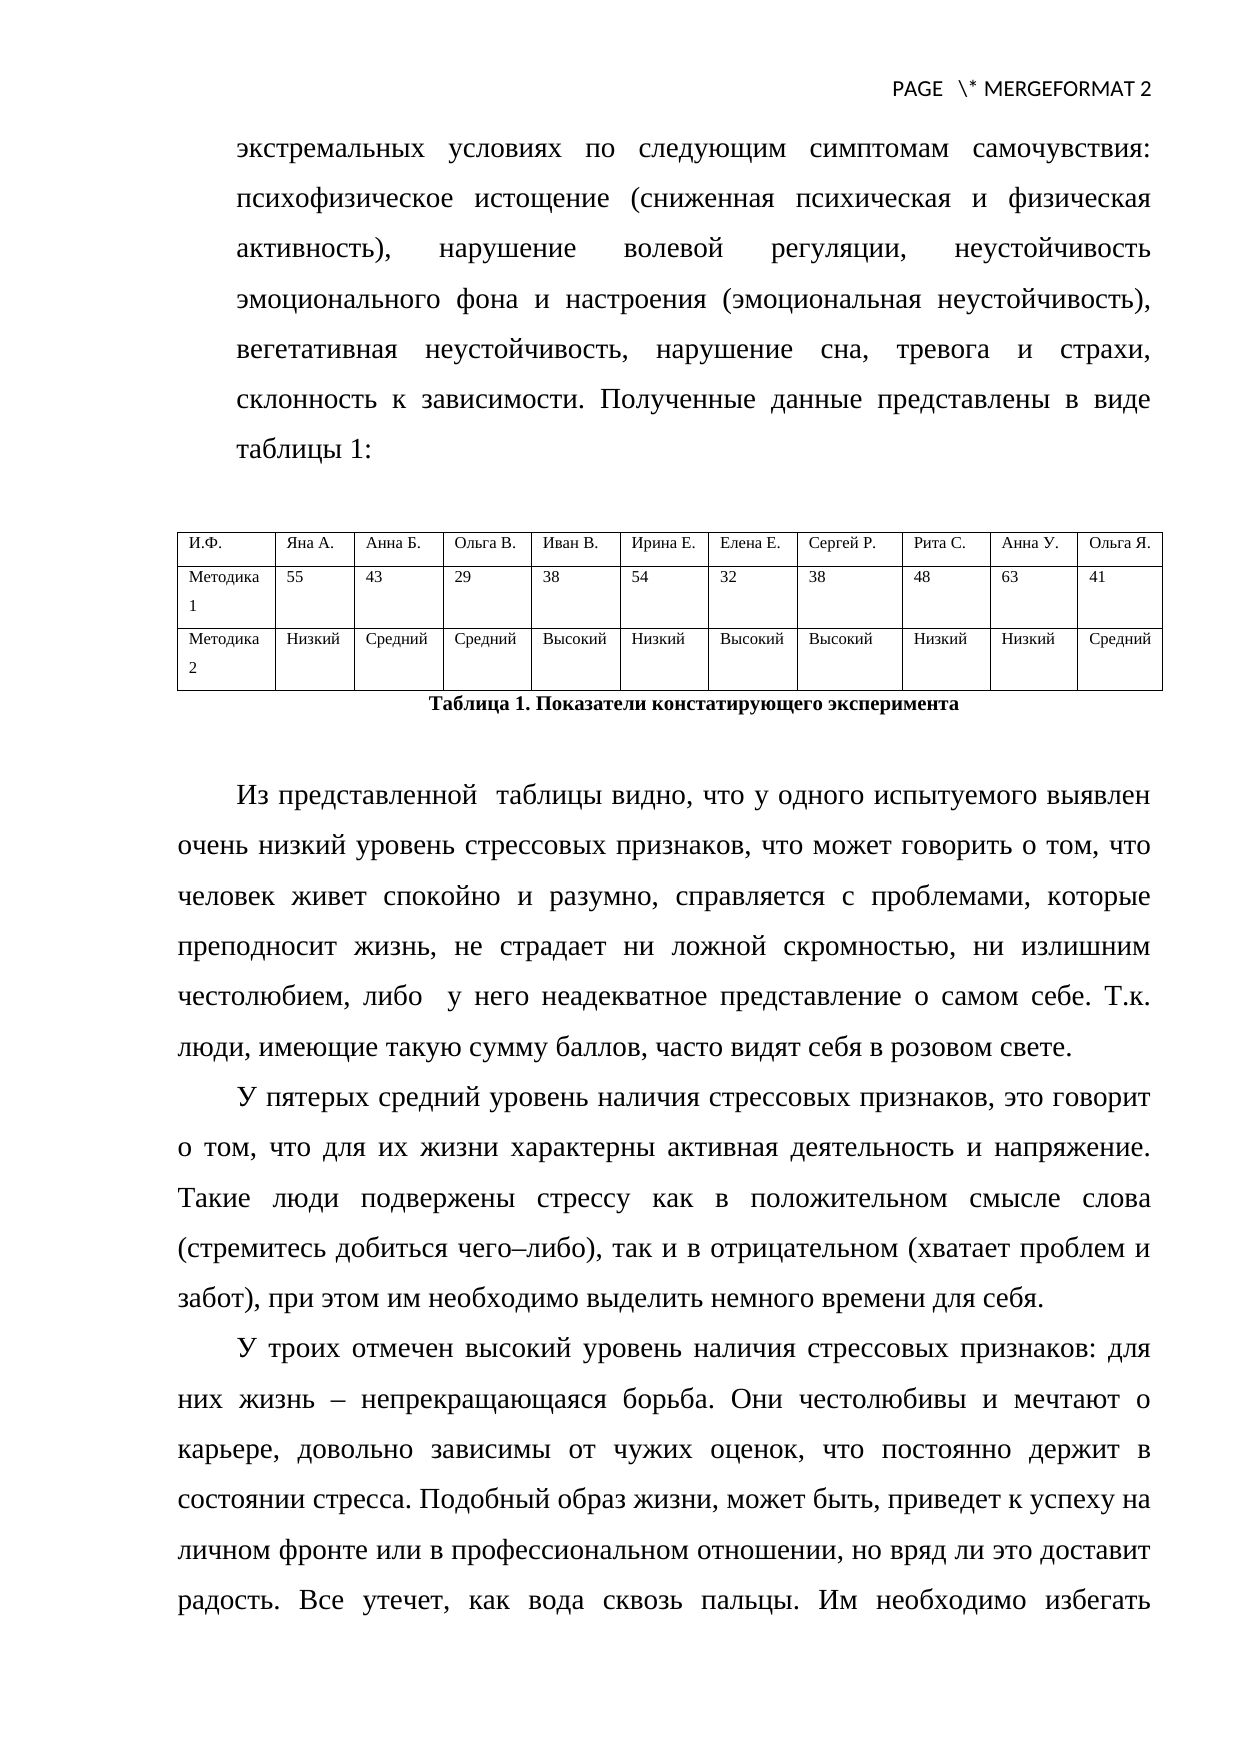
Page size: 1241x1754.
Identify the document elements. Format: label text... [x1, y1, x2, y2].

table_cell 29 [444, 567, 531, 628]
text У пятерых средний уровень наличия стрессовых признаков, это говорит о том, что для их жизни характерны активная деятельность и напряжение. Такие люди подвержены стрессу как в положительном смысле слова (стремитесь добиться чего–либо), так и в отрицательном (хватает проблем и забот), при этом им необходимо выделить немного времени для себя. [177, 1079, 1152, 1314]
table_header Ирина Е. [621, 533, 708, 566]
table_cell 63 [991, 567, 1077, 628]
text Из представленной таблицы видно, что у одного испытуемого выявлен очень низкий уровень стрессовых признаков, что может говорить о том, что человек живет спокойно и разумно, справляется с проблемами, которые преподносит жизнь, не страдает ни ложной скромностью, ни излишним честолюбием, либо у него неадекватное представление о самом себе. Т.к. люди, имеющие такую сумму баллов, часто видят себя в розовом свете. [177, 777, 1152, 1062]
table_header Иван В. [532, 533, 620, 566]
table_cell 54 [621, 567, 708, 628]
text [236, 130, 1152, 465]
table_cell Низкий [903, 629, 990, 690]
table_header Анна Б. [355, 533, 443, 566]
table_cell Средний [355, 629, 443, 690]
table_header И.Ф. [178, 533, 275, 566]
table_cell 55 [276, 567, 354, 628]
table_header Ольга Я. [1078, 533, 1162, 566]
table_header Яна А. [276, 533, 354, 566]
table_cell 41 [1078, 567, 1162, 628]
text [177, 1331, 1152, 1616]
table_cell 43 [355, 567, 443, 628]
table_header Анна У. [991, 533, 1077, 566]
table_cell Высокий [798, 629, 902, 690]
table_cell Высокий [709, 629, 797, 690]
table_header Елена Е. [709, 533, 797, 566]
table_cell Низкий [991, 629, 1077, 690]
table_cell Средний [444, 629, 531, 690]
table_cell Низкий [276, 629, 354, 690]
table_header Ольга В. [444, 533, 531, 566]
table_cell 32 [709, 567, 797, 628]
table_header Сергей Р. [798, 533, 902, 566]
table_cell 38 [532, 567, 620, 628]
table_cell Высокий [532, 629, 620, 690]
table_cell Средний [1078, 629, 1162, 690]
table_cell 48 [903, 567, 990, 628]
table_cell Методика 1 [178, 567, 275, 628]
table_header Рита С. [903, 533, 990, 566]
table_cell 38 [798, 567, 902, 628]
text Таблица 1. Показатели констатирующего эксперимента [177, 691, 1152, 715]
table_cell Методика 2 [178, 629, 275, 690]
table_cell Низкий [621, 629, 708, 690]
